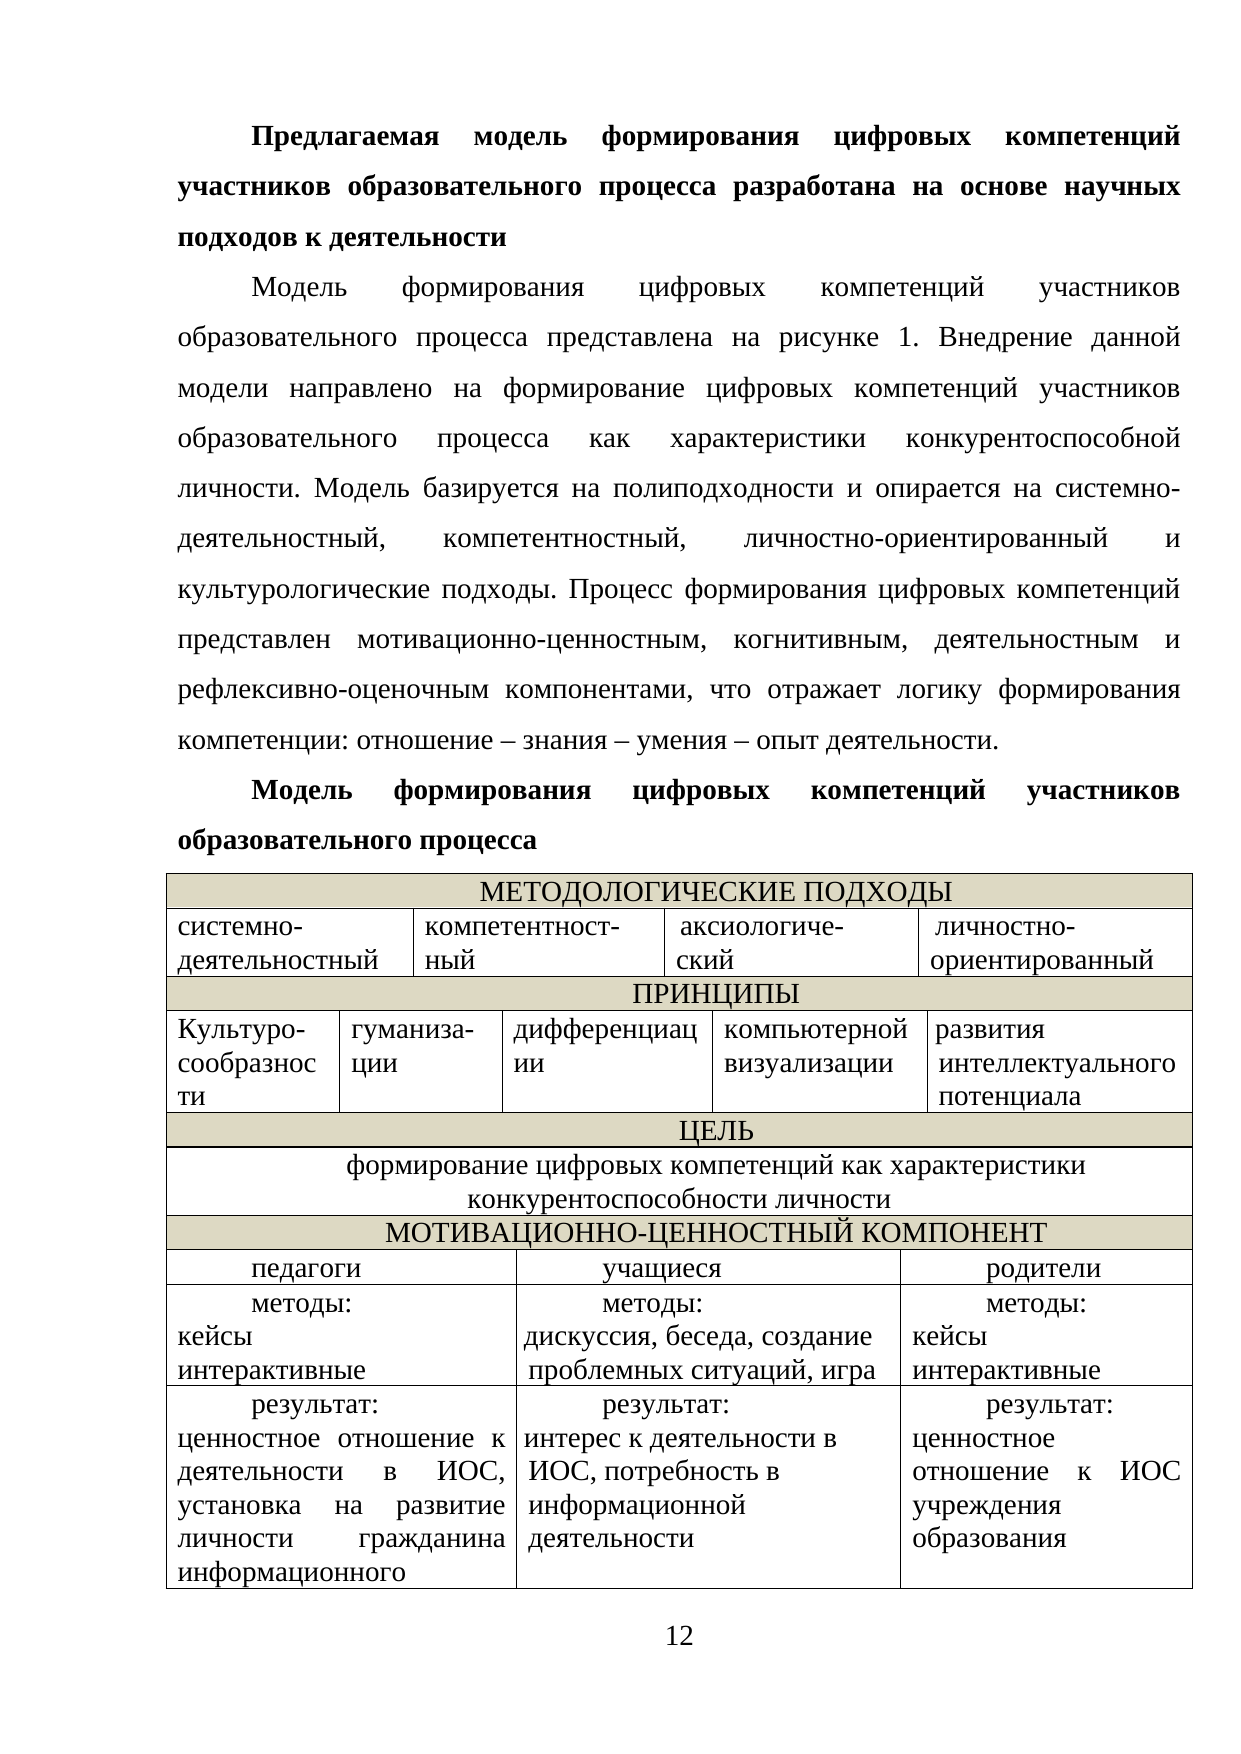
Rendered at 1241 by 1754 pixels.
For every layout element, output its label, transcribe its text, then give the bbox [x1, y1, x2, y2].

table_cell компьютерной визуализации [713, 1011, 927, 1112]
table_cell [517, 1386, 900, 1588]
table_cell ЦЕЛЬ [167, 1113, 1192, 1146]
table_cell ПРИНЦИПЫ [167, 977, 1192, 1010]
table_cell учащиеся [517, 1250, 900, 1284]
table_cell дифференциации [503, 1011, 712, 1112]
text Предлагаемая модель формирования цифровых компетенций участников образовательного процесса разработана на основе научных подходов к деятельности [177, 118, 1181, 252]
table_cell педагоги [167, 1250, 516, 1284]
table_cell МОТИВАЦИОННО-ЦЕННОСТНЫЙ КОМПОНЕНТ [167, 1216, 1192, 1249]
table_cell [167, 1386, 516, 1588]
table_cell методы: кейсы интерактивные [901, 1285, 1192, 1385]
table_header МЕТОДОЛОГИЧЕСКИЕ ПОДХОДЫ [167, 874, 1192, 907]
table_cell аксиологиче- ский [665, 909, 918, 976]
table_cell родители [901, 1250, 1192, 1284]
table_cell методы: кейсы интерактивные [167, 1285, 516, 1385]
text Модель формирования цифровых компетенций участников образовательного процесса представлена на рисунке 1. Внедрение данной модели направлено на формирование цифровых компетенций участников образовательного процесса как характеристики конкурентоспособной личности. Модель базируется на полиподходности и опирается на системно-деятельностный, компетентностный, личностно-ориентированный и культурологические подходы. Процесс формирования цифровых компетенций представлен мотивационно-ценностным, когнитивным, деятельностным и рефлексивно-оценочным компонентами, что отражает логику формирования компетенции: отношение – знания – умения – опыт деятельности. [177, 269, 1181, 755]
table_cell личностно-ориентированный [919, 909, 1192, 976]
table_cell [901, 1386, 1192, 1588]
table_cell развития интеллектуального потенциала [928, 1011, 1192, 1112]
text Модель формирования цифровых компетенций участников образовательного процесса [177, 772, 1181, 856]
table_cell методы: дискуссия, беседа, создание проблемных ситуаций, игра [517, 1285, 900, 1385]
table_cell системно-деятельностный [167, 909, 413, 976]
table_cell формирование цифровых компетенций как характеристики конкурентоспособности личности [167, 1148, 1192, 1214]
table_cell гуманиза-ции [340, 1011, 502, 1112]
table_cell компетентност-ный [414, 909, 664, 976]
table_cell Культуро-сообразности [167, 1011, 339, 1112]
